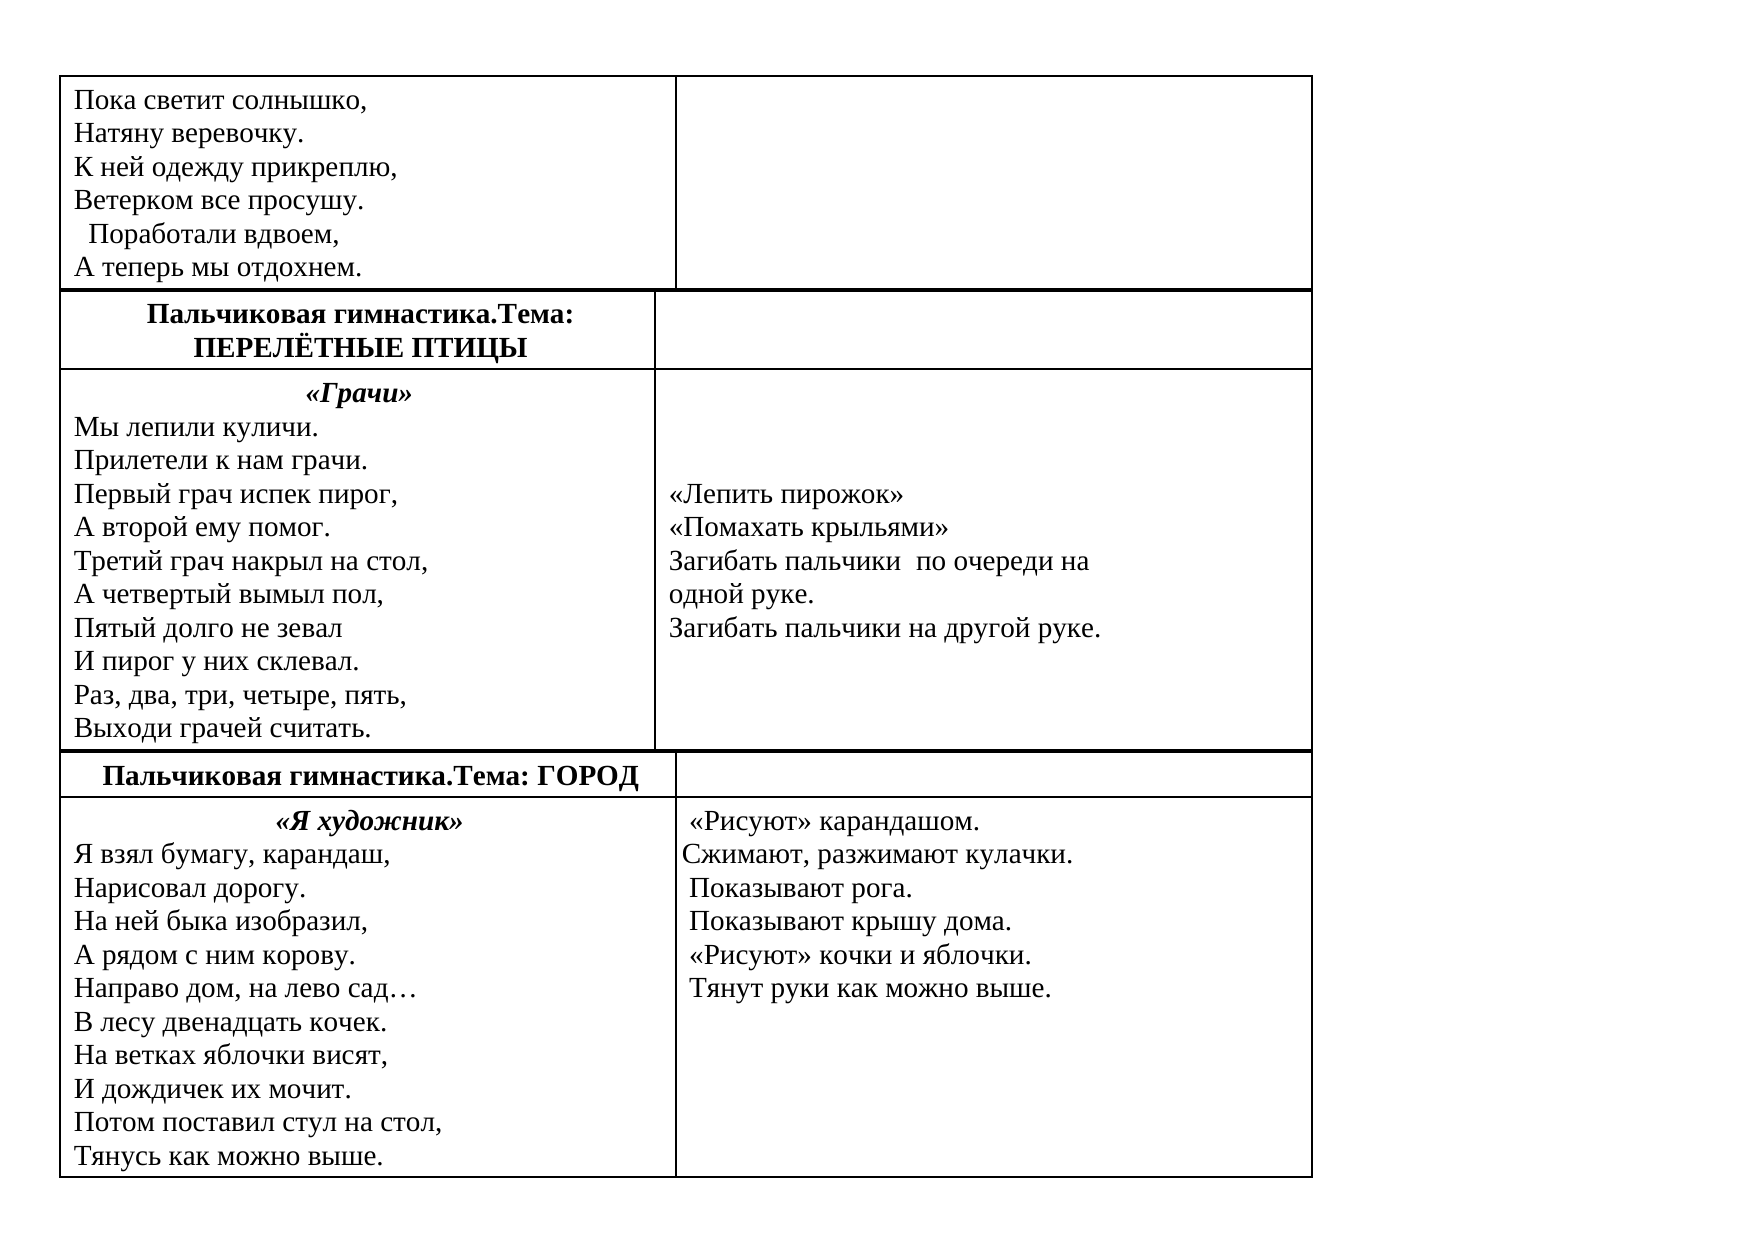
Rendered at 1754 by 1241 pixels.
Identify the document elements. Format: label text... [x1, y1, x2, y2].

table_header Пальчиковая гимнастика.Тема: ПЕРЕЛЁТНЫЕ ПТИЦЫ [61, 292, 654, 368]
table_header [656, 292, 1311, 368]
table_cell «Грачи» Мы лепили куличи. Прилетели к нам грачи. Первый грач испек пирог, А второй ему помог. Третий грач накрыл на стол, А четвертый вымыл пол, Пятый долго не зевал И пирог у них склевал. Раз, два, три, четыре, пять, Выходи грачей считать. [61, 370, 654, 749]
table_header Пальчиковая гимнастика.Тема: ГОРОД [61, 753, 675, 796]
table_header [677, 753, 1311, 796]
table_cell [677, 77, 1311, 288]
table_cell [677, 798, 1311, 1176]
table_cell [61, 798, 675, 1176]
table_cell «Лепить пирожок» «Помахать крыльями» Загибать пальчики по очереди на одной руке. Загибать пальчики на другой руке. [656, 370, 1311, 749]
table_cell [61, 77, 675, 288]
